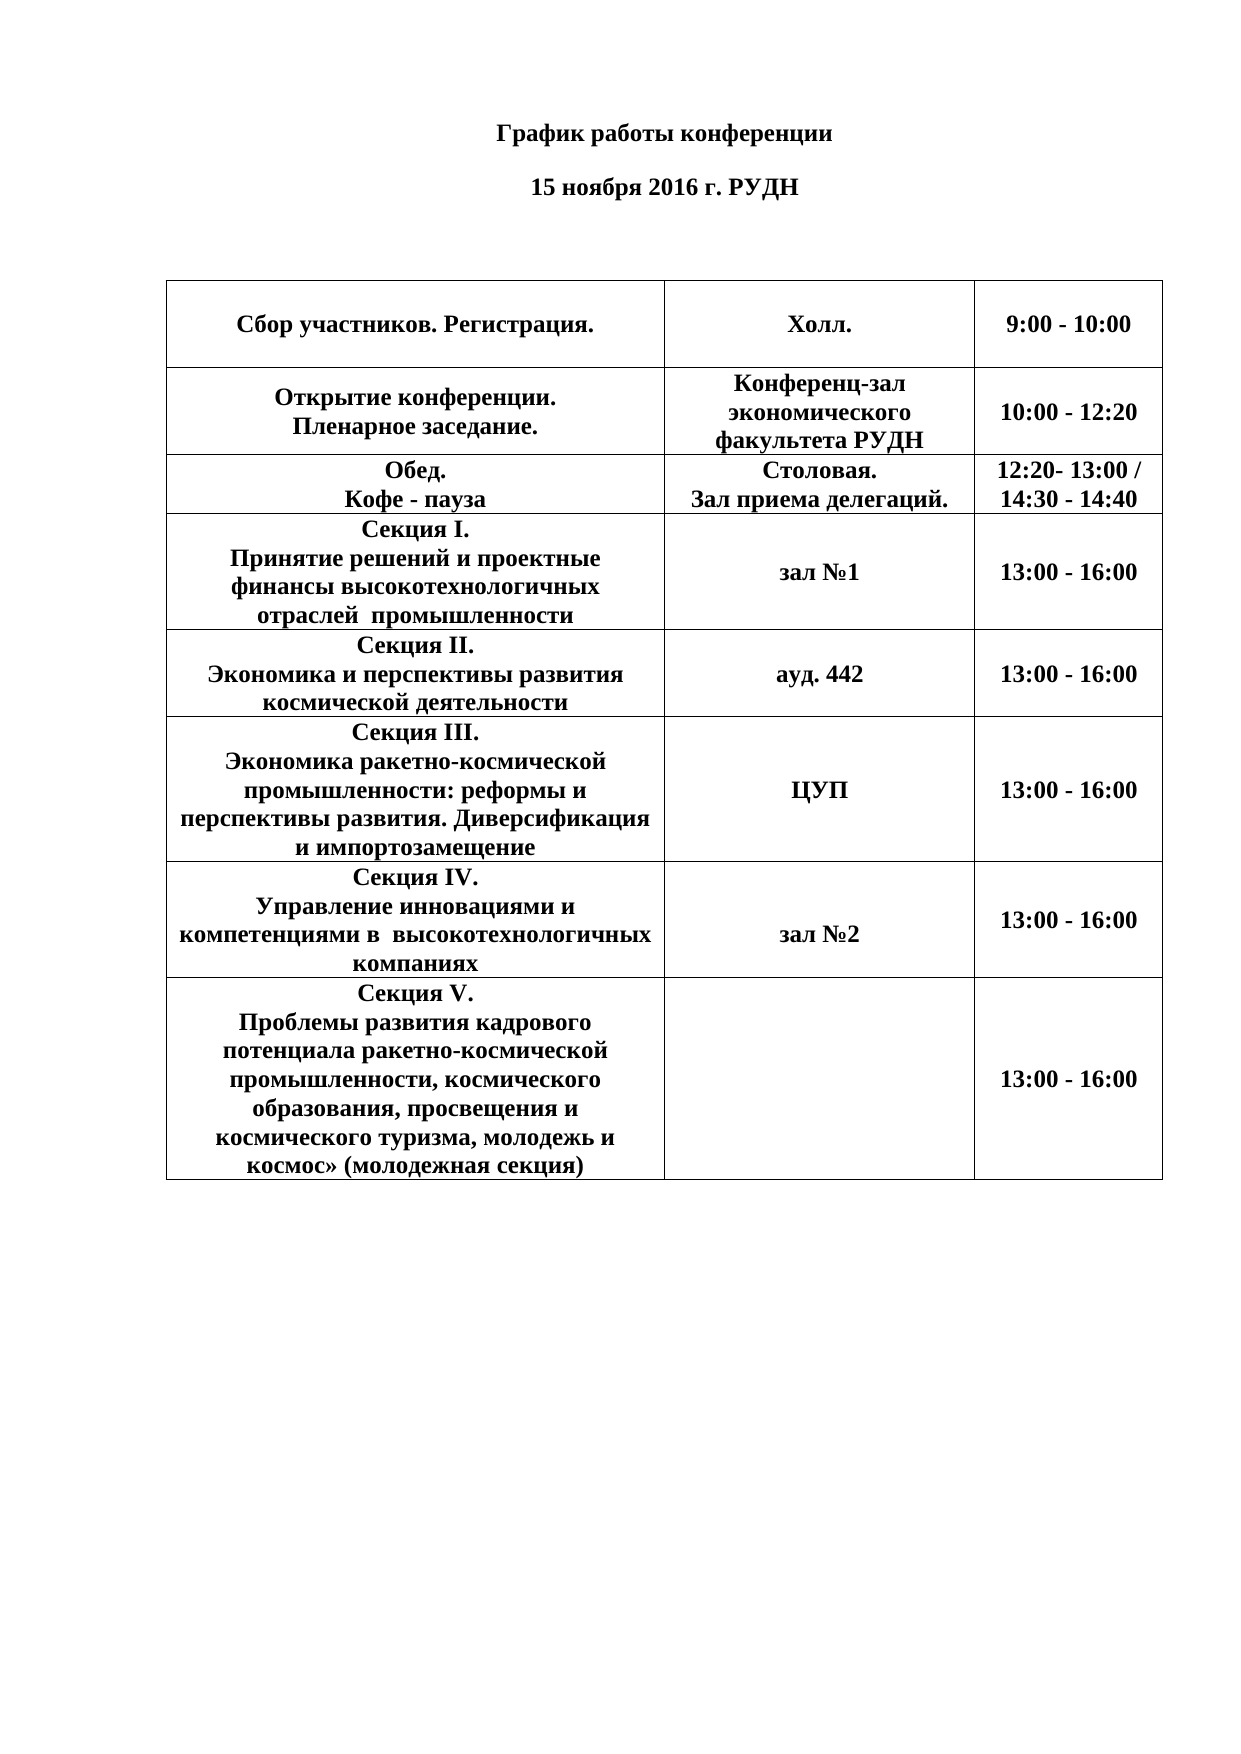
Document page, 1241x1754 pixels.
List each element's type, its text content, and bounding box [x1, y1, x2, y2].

table_cell 13:00 - 16:00 [975, 978, 1162, 1179]
table_cell Столовая. Зал приема делегаций. [665, 455, 974, 513]
table_header Сбор участников. Регистрация. [167, 281, 664, 367]
table_cell Обед. Кофе - пауза [167, 455, 664, 513]
table_cell Секция II. Экономика и перспективы развития космической деятельности [167, 630, 664, 716]
table_cell Секция I. Принятие решений и проектные финансы высокотехнологичных отраслей промышленности [167, 514, 664, 629]
table_cell Секция V. Проблемы развития кадрового потенциала ракетно-космической промышленности, космического образования, просвещения и космического туризма, молодежь и космос» (молодежная секция) [167, 978, 664, 1179]
text 15 ноября 2016 г. РУДН [177, 172, 1152, 201]
table_header 9:00 - 10:00 [975, 281, 1162, 367]
table_cell 13:00 - 16:00 [975, 862, 1162, 977]
table_cell Конференц-зал экономического факультета РУДН [665, 368, 974, 454]
table_cell зал №1 [665, 514, 974, 629]
table_cell зал №2 [665, 862, 974, 977]
table_cell 13:00 - 16:00 [975, 717, 1162, 861]
table_cell [665, 978, 974, 1179]
text График работы конференции [177, 118, 1152, 147]
table_cell ЦУП [665, 717, 974, 861]
table_cell Секция III. Экономика ракетно-космической промышленности: реформы и перспективы развития. Диверсификация и импортозамещение [167, 717, 664, 861]
table_cell Открытие конференции. Пленарное заседание. [167, 368, 664, 454]
table_cell 13:00 - 16:00 [975, 514, 1162, 629]
table_cell ауд. 442 [665, 630, 974, 716]
table_cell 13:00 - 16:00 [975, 630, 1162, 716]
table_cell 12:20- 13:00 / 14:30 - 14:40 [975, 455, 1162, 513]
table_cell Секция IV. Управление инновациями и компетенциями в высокотехнологичных компаниях [167, 862, 664, 977]
table_cell 10:00 - 12:20 [975, 368, 1162, 454]
table_header Холл. [665, 281, 974, 367]
